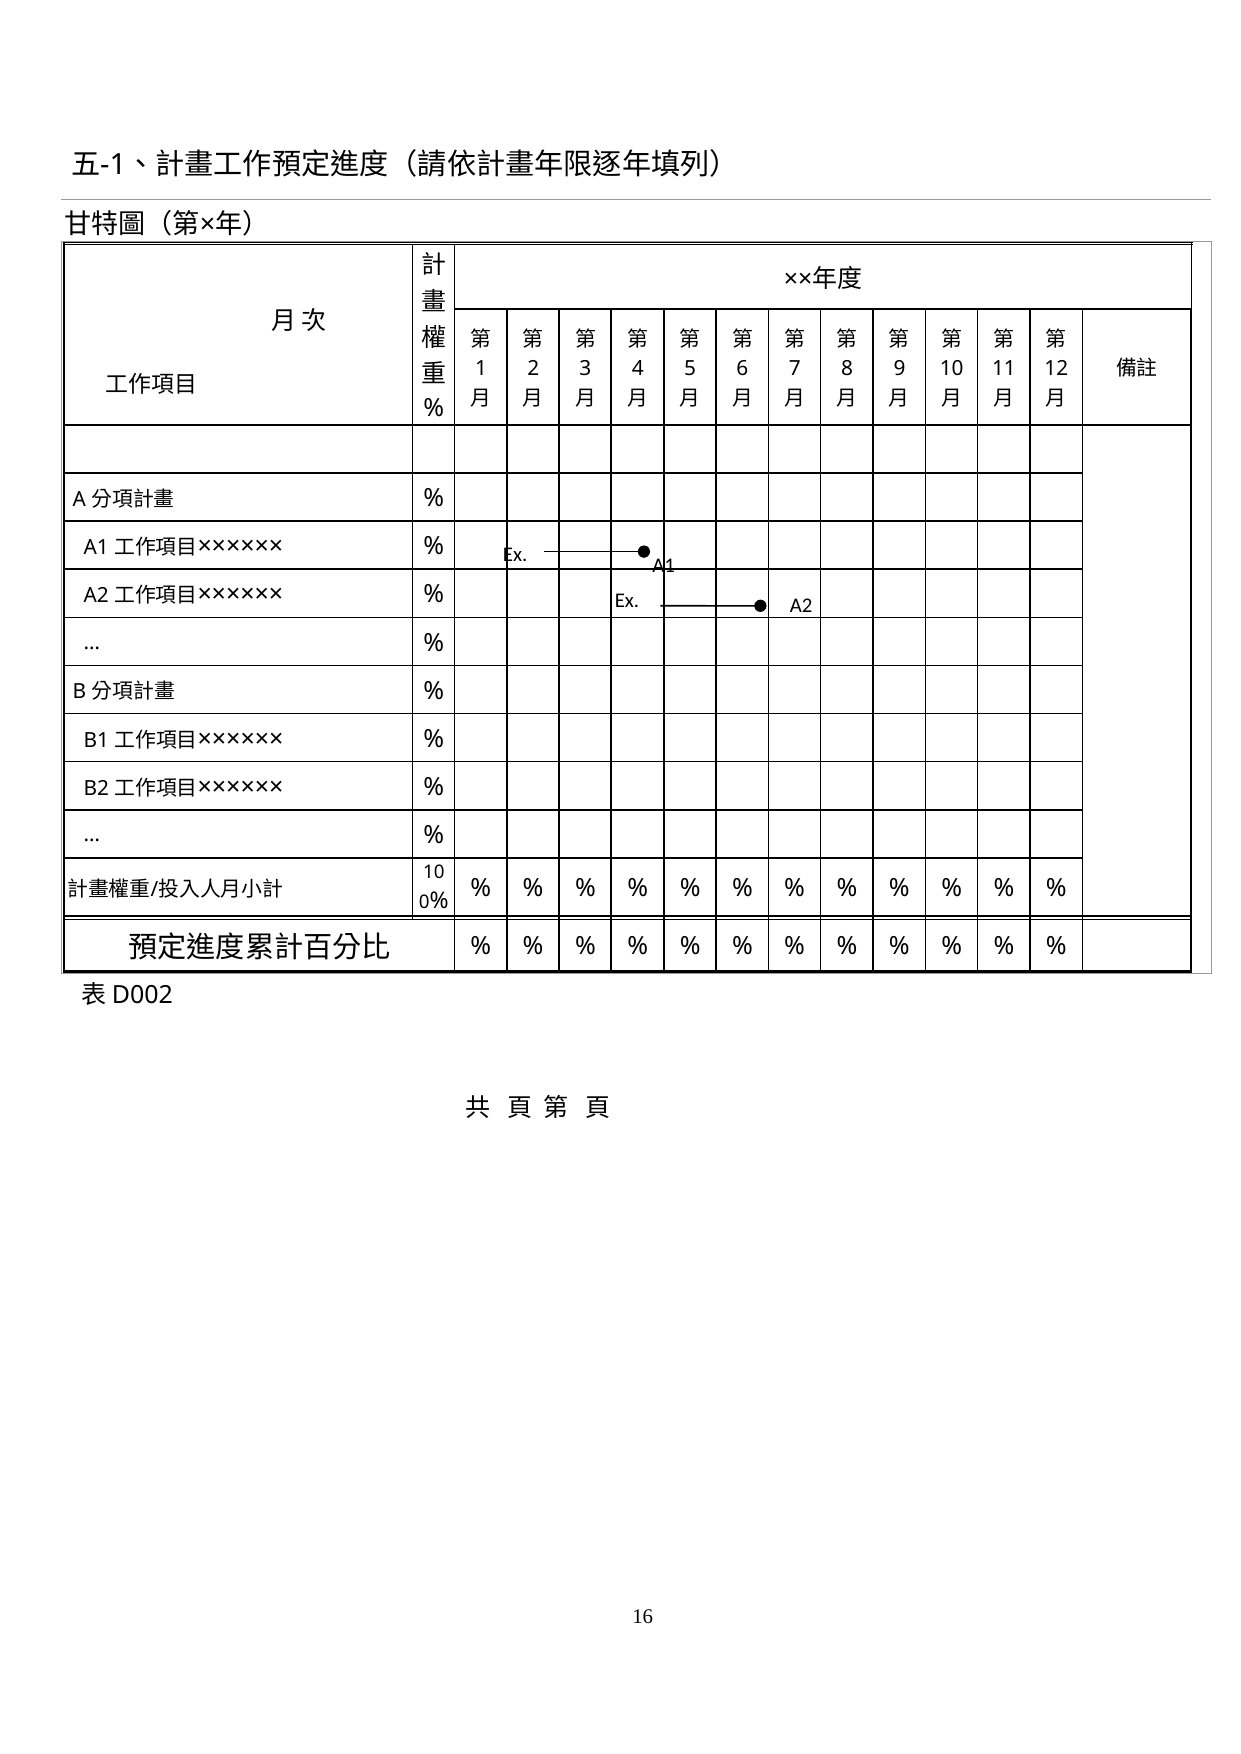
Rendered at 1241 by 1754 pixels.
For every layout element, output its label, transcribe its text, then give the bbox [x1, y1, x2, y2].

table_cell [612, 426, 663, 472]
table_cell [560, 666, 610, 713]
table_cell [926, 570, 977, 617]
table_cell [560, 714, 610, 761]
table_cell [508, 426, 558, 472]
table_cell [65, 426, 412, 472]
table_cell [455, 522, 506, 568]
table_cell [978, 310, 1029, 424]
table_cell [769, 666, 820, 713]
table_cell [821, 811, 872, 857]
table_cell [455, 811, 506, 857]
table_cell [560, 310, 610, 424]
table_cell [769, 474, 820, 520]
text 五-1、計畫工作預定進度（請依計畫年限逐年填列） [71, 124, 1169, 199]
table_cell [413, 618, 454, 665]
table_cell [508, 714, 558, 761]
table_cell [65, 714, 412, 761]
table_cell [821, 426, 872, 472]
table_cell [665, 310, 715, 424]
table_cell [1031, 859, 1082, 915]
table_cell [926, 859, 977, 915]
table_cell [413, 245, 454, 424]
table_cell [874, 618, 925, 665]
table_cell [821, 666, 872, 713]
table_cell [874, 310, 925, 424]
table_cell [1083, 310, 1190, 424]
table_cell [717, 426, 768, 472]
table_cell [455, 474, 506, 520]
table_cell [926, 310, 977, 424]
table_cell [821, 522, 872, 568]
table_cell [717, 666, 768, 713]
table_cell [455, 618, 506, 665]
table_cell [665, 762, 715, 809]
table_cell [65, 618, 412, 665]
table_cell [874, 714, 925, 761]
table_cell [560, 618, 610, 665]
table_cell [65, 570, 412, 617]
table_cell [612, 570, 663, 617]
table_cell [874, 570, 925, 617]
table_cell [455, 245, 1191, 308]
table_cell [455, 920, 506, 970]
table_cell [1031, 426, 1082, 472]
table_cell [560, 474, 610, 520]
table_cell [1031, 666, 1082, 713]
table_cell [874, 426, 925, 472]
table_cell [874, 666, 925, 713]
table_cell [821, 310, 872, 424]
table_cell [926, 714, 977, 761]
table_cell [874, 474, 925, 520]
table_cell [413, 859, 454, 915]
table_cell [560, 426, 610, 472]
table_cell [508, 310, 558, 424]
table_cell [1192, 242, 1211, 973]
table_cell [717, 920, 768, 970]
table_header 甘特圖（第×年） [61, 200, 1211, 241]
table_cell [1031, 920, 1082, 970]
table_cell [612, 474, 663, 520]
table_cell [413, 522, 454, 568]
table_cell [612, 714, 663, 761]
table_cell [455, 666, 506, 713]
table_cell [926, 522, 977, 568]
table_cell [926, 426, 977, 472]
table_cell [665, 607, 715, 617]
table_cell [665, 570, 715, 605]
table_cell [769, 618, 820, 665]
table_cell [508, 811, 558, 857]
table_cell [560, 570, 610, 617]
table_cell [1083, 920, 1190, 970]
table_cell [65, 474, 412, 520]
table_cell [413, 811, 454, 857]
table_cell [560, 811, 610, 857]
table_cell [612, 666, 663, 713]
table_cell [926, 474, 977, 520]
table_cell [821, 570, 872, 617]
table_cell [612, 618, 663, 665]
table_cell [413, 666, 454, 713]
table_cell [508, 618, 558, 665]
table_cell [455, 426, 506, 472]
table_cell [769, 310, 820, 424]
table_cell [455, 859, 506, 915]
table_cell [769, 920, 820, 970]
table_cell [1031, 714, 1082, 761]
table_cell [821, 920, 872, 970]
table_cell [665, 920, 715, 970]
table_cell [65, 859, 412, 915]
table_cell [65, 811, 412, 857]
table_cell [665, 474, 715, 520]
table_cell [455, 714, 506, 761]
table_cell [978, 570, 1029, 617]
table_cell [413, 426, 454, 472]
table_cell [978, 522, 1029, 568]
table_cell [874, 859, 925, 915]
table_cell [978, 920, 1029, 970]
table_cell [455, 570, 506, 617]
table_cell [413, 714, 454, 761]
table_cell [65, 762, 412, 809]
table_cell [508, 474, 558, 520]
table_cell [612, 310, 663, 424]
table_cell [665, 859, 715, 915]
table_cell [769, 522, 820, 568]
table_cell [717, 618, 768, 665]
table_cell [612, 859, 663, 915]
table_cell [455, 310, 506, 424]
table_cell [560, 552, 610, 568]
text 共 頁 第 頁 [92, 1086, 1169, 1124]
table_cell [717, 811, 768, 857]
text 表D002 [71, 974, 1169, 1011]
table_cell [717, 474, 768, 520]
table_cell [978, 811, 1029, 857]
table_cell [665, 811, 715, 857]
table_cell [65, 522, 412, 568]
table_cell [769, 426, 820, 472]
table_cell [769, 859, 820, 915]
table_cell [926, 920, 977, 970]
table_cell [665, 522, 715, 568]
table_cell [874, 522, 925, 568]
table_cell [769, 811, 820, 857]
table_cell [978, 714, 1029, 761]
table_cell [874, 920, 925, 970]
table_cell [717, 714, 768, 761]
table_cell [821, 762, 872, 809]
table_cell [560, 859, 610, 915]
table_cell [1031, 811, 1082, 857]
table_cell [612, 920, 663, 970]
table_cell [978, 859, 1029, 915]
table_cell [717, 570, 768, 617]
table_cell [821, 474, 872, 520]
table_cell [717, 310, 768, 424]
table_cell [821, 714, 872, 761]
table_cell [413, 762, 454, 809]
table_cell [665, 714, 715, 761]
table_cell [560, 920, 610, 970]
table_cell [717, 762, 768, 809]
table_cell [65, 245, 412, 424]
table_cell [769, 762, 820, 809]
table_cell [717, 859, 768, 915]
table_cell [978, 426, 1029, 472]
table_cell [874, 762, 925, 809]
table_cell [65, 920, 454, 970]
table_cell [769, 570, 820, 617]
table_cell [1031, 618, 1082, 665]
table_cell [665, 666, 715, 713]
table_cell [612, 522, 663, 568]
table_cell [926, 762, 977, 809]
table_cell [978, 762, 1029, 809]
table_cell [508, 859, 558, 915]
table_cell [560, 762, 610, 809]
table_cell [508, 522, 558, 568]
table_cell [926, 666, 977, 713]
table_cell [1031, 310, 1082, 424]
table_cell [65, 666, 412, 713]
table_cell [508, 920, 558, 970]
table_cell [1031, 762, 1082, 809]
table_cell [413, 474, 454, 520]
table_cell [665, 426, 715, 472]
table_cell [508, 666, 558, 713]
table_cell [413, 570, 454, 617]
table_cell [717, 522, 768, 568]
table_cell [508, 570, 558, 617]
table_cell [978, 618, 1029, 665]
table_cell [612, 762, 663, 809]
table_cell [1083, 426, 1190, 915]
table_cell [978, 666, 1029, 713]
table_cell [508, 762, 558, 809]
table_cell [1031, 522, 1082, 568]
table_cell [455, 762, 506, 809]
table_cell [978, 474, 1029, 520]
table_cell [1031, 570, 1082, 617]
table_cell [1031, 474, 1082, 520]
table_cell [560, 522, 610, 551]
table_cell [612, 811, 663, 857]
table_cell [821, 859, 872, 915]
table_cell [926, 618, 977, 665]
table_cell [926, 811, 977, 857]
table_cell [874, 811, 925, 857]
table_cell [769, 714, 820, 761]
table_cell [821, 618, 872, 665]
table_cell [665, 618, 715, 665]
